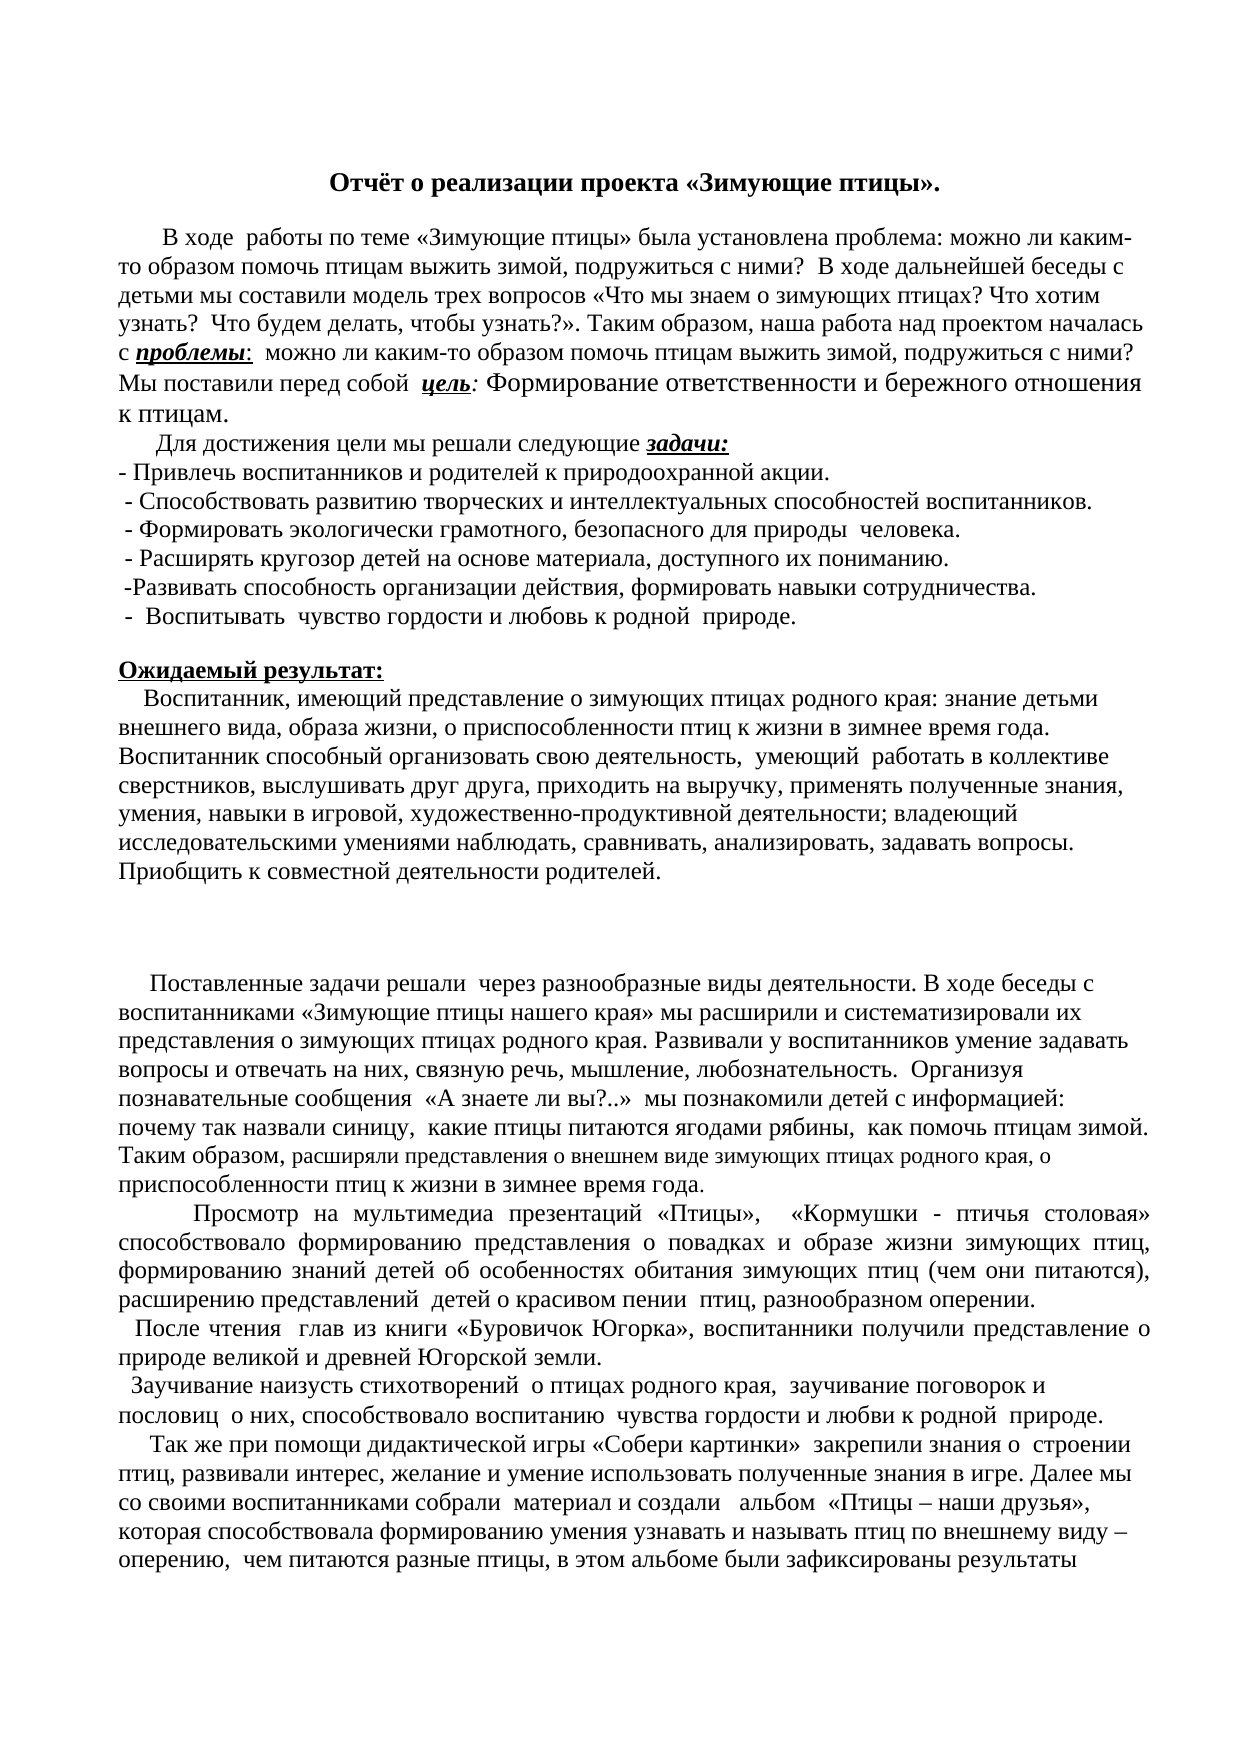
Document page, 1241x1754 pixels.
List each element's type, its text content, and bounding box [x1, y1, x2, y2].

text Отчёт о реализации проекта «Зимующие птицы». [118, 166, 1152, 197]
text - Расширять кругозор детей на основе материала, доступного их пониманию. [118, 543, 1152, 572]
text В ходе работы по теме «Зимующие птицы» была установлена проблема: можно ли каким-то образом помочь птицам выжить зимой, подружиться с ними? В ходе дальнейшей беседы с детьми мы составили модель трех вопросов «Что мы знаем о зимующих птицах? Что хотим узнать? Что будем делать, чтобы узнать?». Таким образом, наша работа над проектом началась с проблемы: можно ли каким-то образом помочь птицам выжить зимой, подружиться с ними? Мы поставили перед собой цель: Формирование ответственности и бережного отношения к птицам. [118, 222, 1152, 428]
text - Привлечь воспитанников и родителей к природоохранной акции. [118, 457, 1152, 486]
text Так же при помощи дидактической игры «Собери картинки» закрепили знания о строении птиц, развивали интерес, желание и умение использовать полученные знания в игре. Далее мы со своими воспитанниками собрали материал и создали альбом «Птицы – наши друзья», которая способствовала формированию умения узнавать и называть птиц по внешнему виду – оперению, чем питаются разные птицы, в этом альбоме были зафиксированы результаты [118, 1429, 1152, 1573]
text - Формировать экологически грамотного, безопасного для природы человека. [118, 514, 1152, 543]
text Просмотр на мультимедиа презентаций «Птицы», «Кормушки - птичья столовая» способствовало формированию представления о повадках и образе жизни зимующих птиц, формированию знаний детей об особенностях обитания зимующих птиц (чем они питаются), расширению представлений детей о красивом пении птиц, разнообразном оперении. [118, 1198, 1152, 1313]
text Заучивание наизусть стихотворений о птицах родного края, заучивание поговорок и пословиц о них, способствовало воспитанию чувства гордости и любви к родной природе. [118, 1370, 1152, 1429]
text Ожидаемый результат: [118, 655, 1152, 683]
text Таким образом, расширяли представления о внешнем виде зимующих птицах родного края, о приспособленности птиц к жизни в зимнее время года. [118, 1140, 1152, 1198]
text -Развивать способность организации действия, формировать навыки сотрудничества. [118, 572, 1152, 601]
text Поставленные задачи решали через разнообразные виды деятельности. В ходе беседы с воспитанниками «Зимующие птицы нашего края» мы расширили и систематизировали их представления о зимующих птицах родного края. Развивали у воспитанников умение задавать вопросы и отвечать на них, связную речь, мышление, любознательность. Организуя познавательные сообщения «А знаете ли вы?..» мы познакомили детей с информацией: почему так назвали синицу, какие птицы питаются ягодами рябины, как помочь птицам зимой. [118, 968, 1152, 1140]
text Для достижения цели мы решали следующие задачи: [118, 428, 1152, 457]
text - Способствовать развитию творческих и интеллектуальных способностей воспитанников. [118, 486, 1152, 514]
text - Воспитывать чувство гордости и любовь к родной природе. [118, 601, 1152, 629]
text Воспитанник, имеющий представление о зимующих птицах родного края: знание детьми внешнего вида, образа жизни, о приспособленности птиц к жизни в зимнее время года. Воспитанник способный организовать свою деятельность, умеющий работать в коллективе сверстников, выслушивать друг друга, приходить на выручку, применять полученные знания, умения, навыки в игровой, художественно-продуктивной деятельности; владеющий исследовательскими умениями наблюдать, сравнивать, анализировать, задавать вопросы. Приобщить к совместной деятельности родителей. [118, 683, 1152, 885]
text После чтения глав из книги «Буровичок Югорка», воспитанники получили представление о природе великой и древней Югорской земли. [118, 1313, 1152, 1370]
